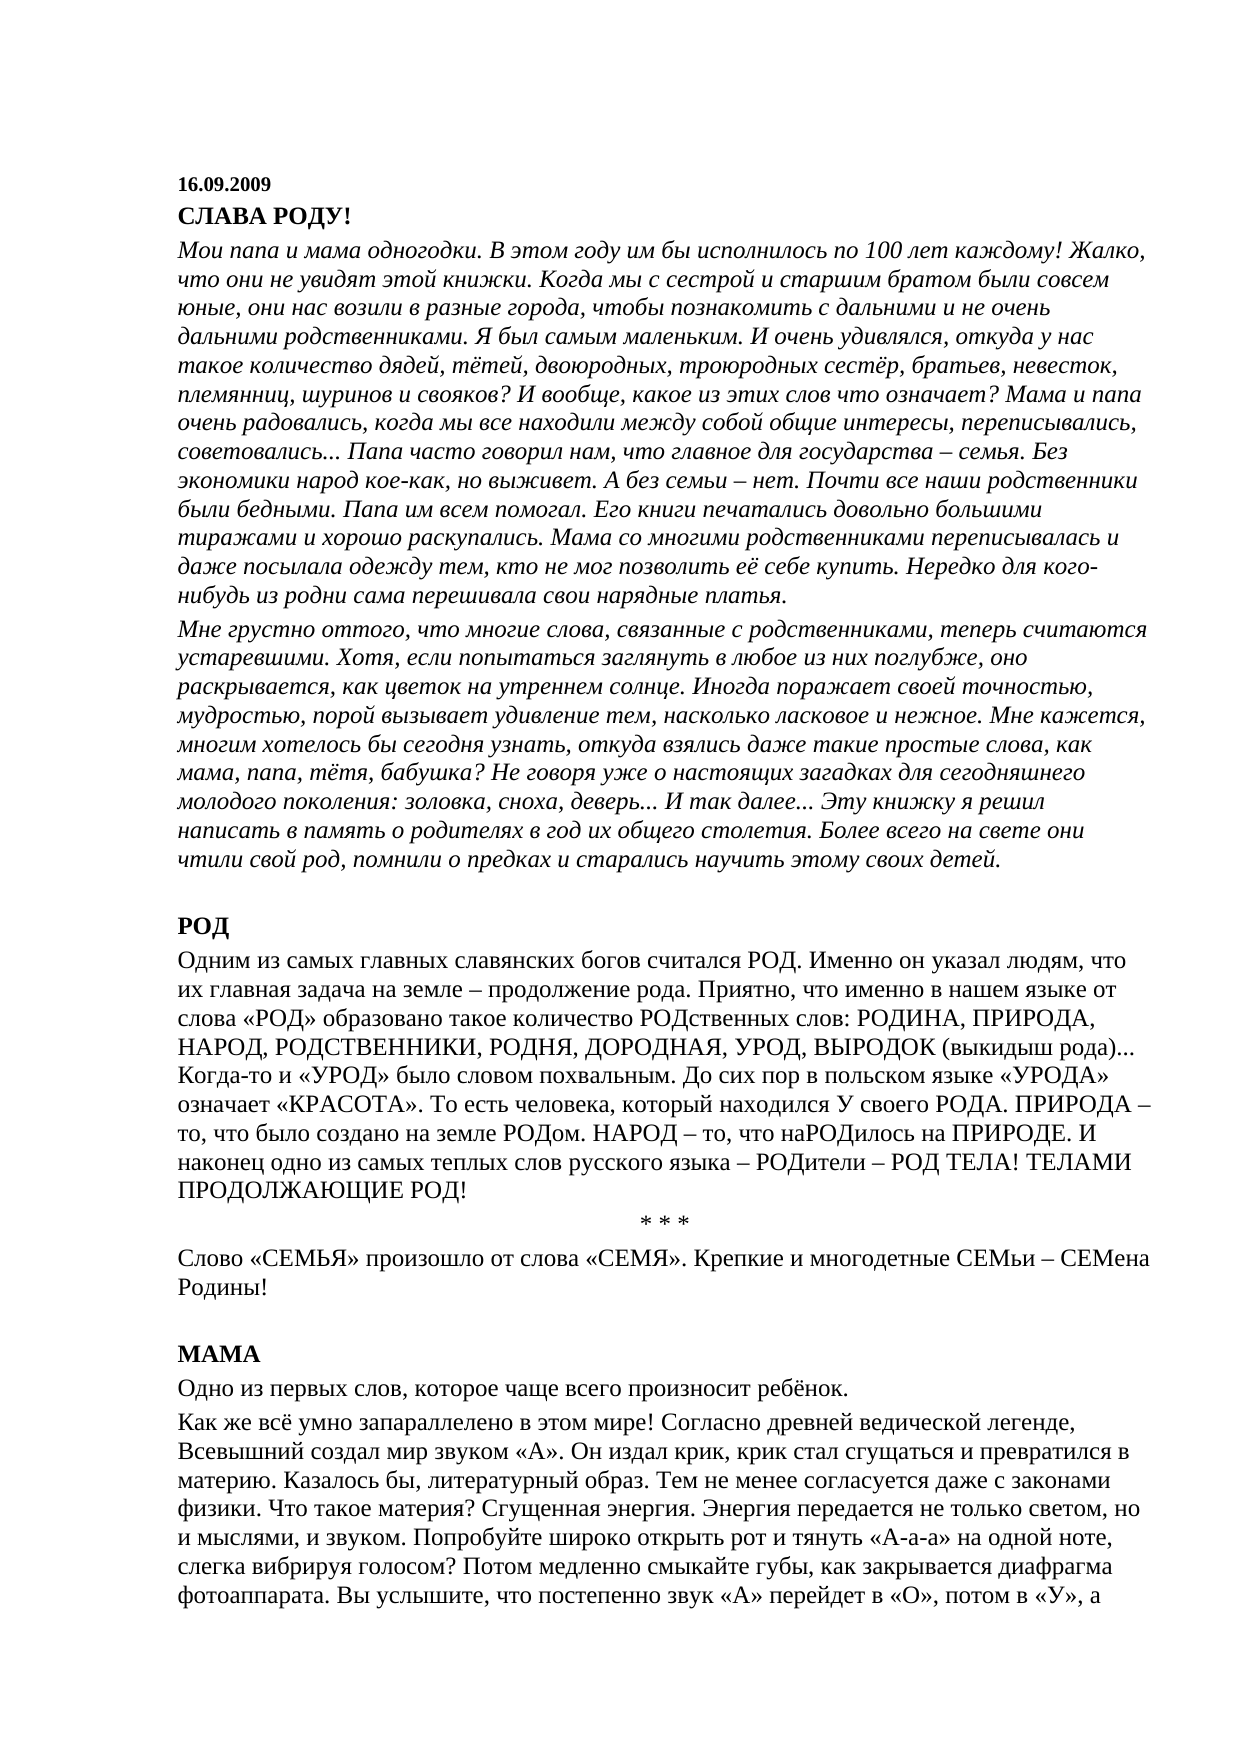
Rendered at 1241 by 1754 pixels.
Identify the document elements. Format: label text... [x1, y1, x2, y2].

text Одним из самых главных славянских богов считался РОД. Именно он указал людям, что их главная задача на земле – продолжение рода. Приятно, что именно в нашем языке от слова «РОД» образовано такое количество РОДственных слов: РОДИНА, ПРИРОДА, НАРОД, РОДСТВЕННИКИ, РОДНЯ, ДОРОДНАЯ, УРОД, ВЫРОДОК (выкидыш рода)... Когда-то и «УРОД» было словом похвальным. До сих пор в польском языке «УРОДА» означает «КРАСОТА». То есть человека, который находился У своего РОДА. ПРИРОДА – то, что было создано на земле РОДом. НАРОД – то, что наРОДилось на ПРИРОДЕ. И наконец одно из самых теплых слов русского языка – РОДители – РОД ТЕЛА! ТЕЛАМИ ПРОДОЛЖАЮЩИЕ РОД! [177, 945, 1152, 1204]
text * * * [177, 1209, 1152, 1238]
text Мои папа и мама одногодки. В этом году им бы исполнилось по 100 лет каждому! Жалко, что они не увидят этой книжки. Когда мы с сестрой и старшим братом были совсем юные, они нас возили в разные города, чтобы познакомить с дальними и не очень дальними родственниками. Я был самым маленьким. И очень удивлялся, откуда у нас такое количество дядей, тётей, двоюродных, троюродных сестёр, братьев, невесток, племянниц, шуринов и свояков? И вообще, какое из этих слов что означает? Мама и папа очень радовались, когда мы все находили между собой общие интересы, переписывались, советовались... Папа часто говорил нам, что главное для государства – семья. Без экономики народ кое-как, но выживет. А без семьи – нет. Почти все наши родственники были бедными. Папа им всем помогал. Его книги печатались довольно большими тиражами и хорошо раскупались. Мама со многими родственниками переписывалась и даже посылала одежду тем, кто не мог позволить её себе купить. Нередко для кого-нибудь из родни сама перешивала свои нарядные платья. [177, 235, 1152, 609]
text Мне грустно оттого, что многие слова, связанные с родственниками, теперь считаются устаревшими. Хотя, если попытаться заглянуть в любое из них поглубже, оно раскрывается, как цветок на утреннем солнце. Иногда поражает своей точностью, мудростью, порой вызывает удивление тем, насколько ласковое и нежное. Мне кажется, многим хотелось бы сегодня узнать, откуда взялись даже такие простые слова, как мама, папа, тётя, бабушка? Не говоря уже о настоящих загадках для сегодняшнего молодого поколения: золовка, сноха, деверь... И так далее... Эту книжку я решил написать в память о родителях в год их общего столетия. Более всего на свете они чтили свой род, помнили о предках и старались научить этому своих детей. [177, 614, 1152, 872]
text СЛАВА РОДУ! [177, 201, 1152, 230]
text Слово «СЕМЬЯ» произошло от слова «СЕМЯ». Крепкие и многодетные СЕМьи – СЕМена Родины! [177, 1243, 1152, 1301]
text МАМА [177, 1339, 1152, 1368]
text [177, 1407, 1152, 1608]
text РОД [177, 911, 1152, 940]
text 16.09.2009 [177, 172, 1152, 196]
text Одно из первых слов, которое чаще всего произносит ребёнок. [177, 1373, 1152, 1402]
